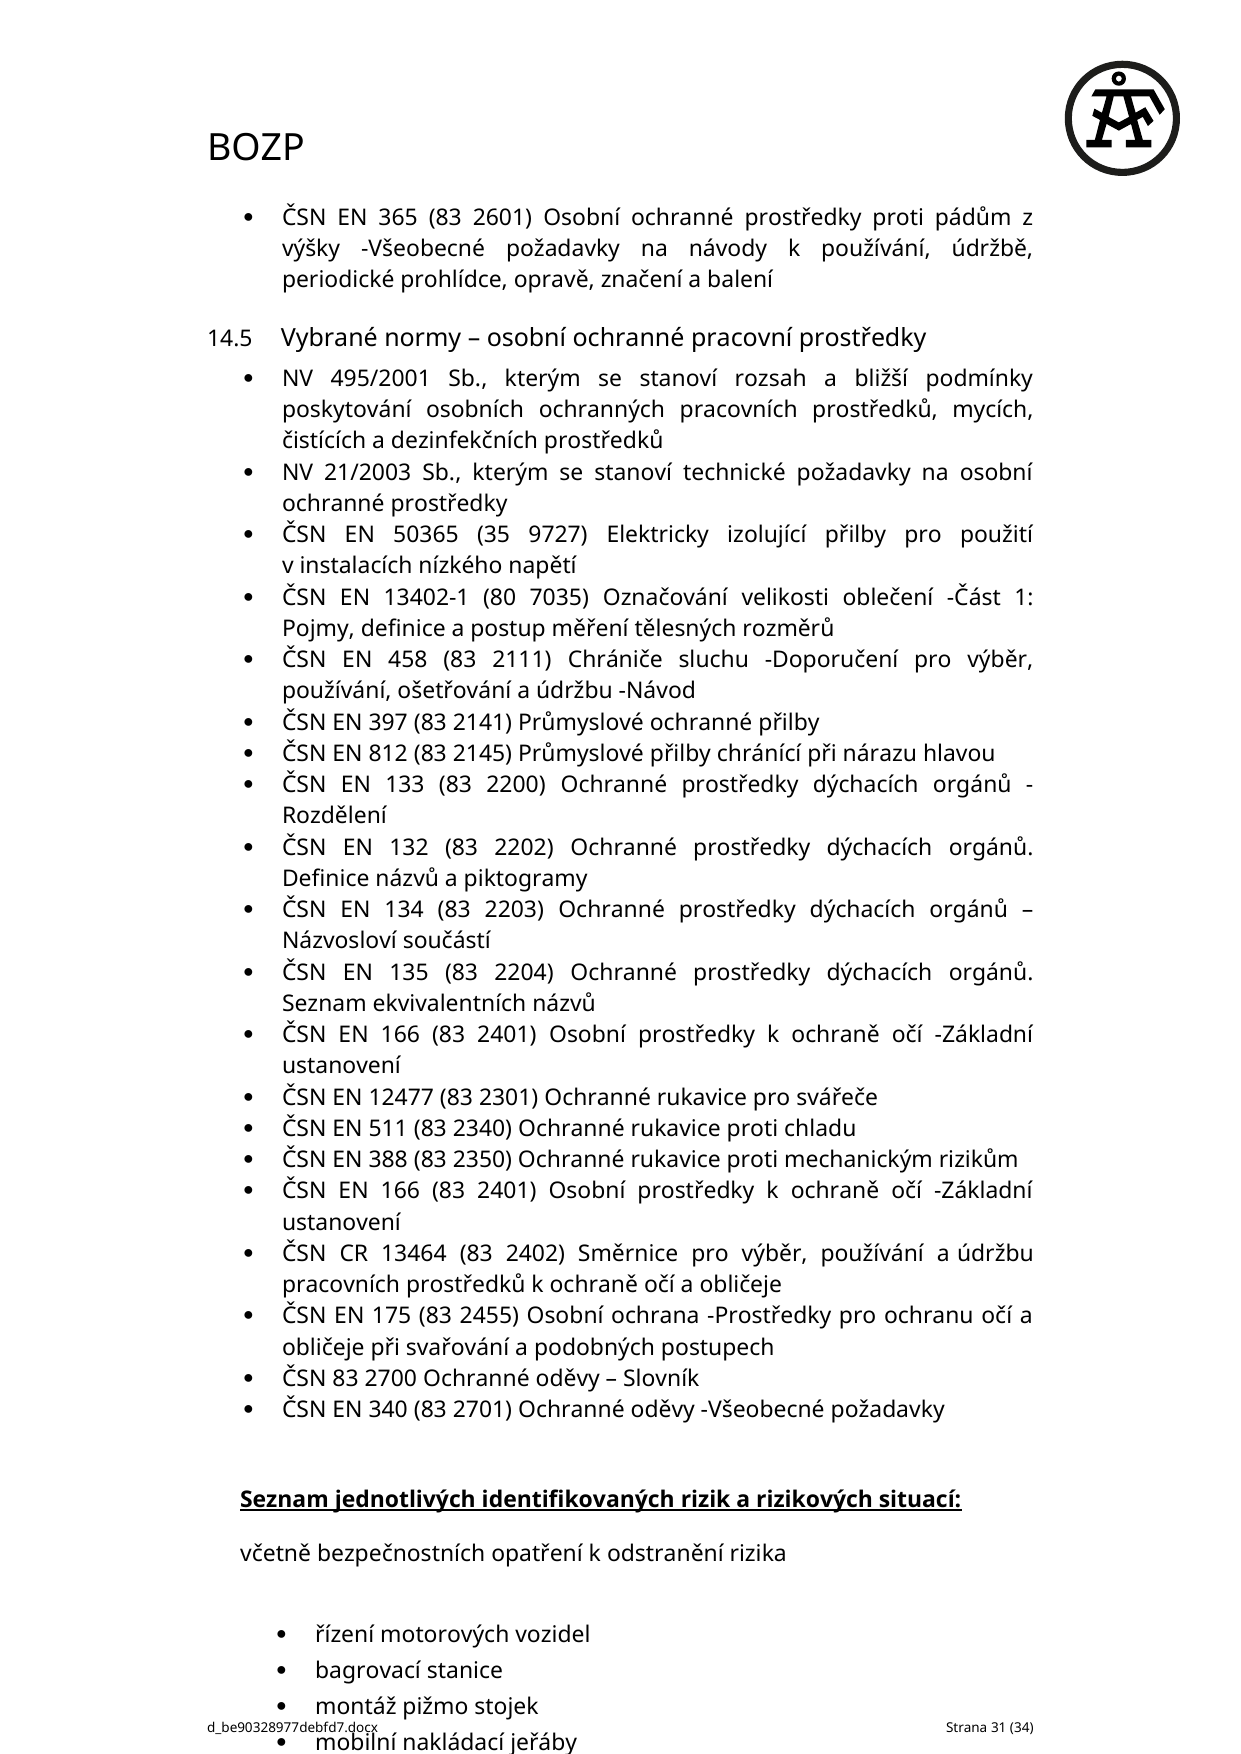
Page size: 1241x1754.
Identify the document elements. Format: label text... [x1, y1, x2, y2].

list ČSN EN 340 (83 2701) Ochranné oděvy -Všeobecné požadavky [244, 1393, 1034, 1424]
list ČSN EN 134 (83 2203) Ochranné prostředky dýchacích orgánů – Názvosloví součástí [244, 893, 1034, 956]
list ČSN EN 458 (83 2111) Chrániče sluchu -Doporučení pro výběr, používání, ošetřování a údržbu -Návod [244, 643, 1034, 706]
list ČSN EN 13402-1 (80 7035) Označování velikosti oblečení -Část 1: Pojmy, definice a postup měření tělesných rozměrů [244, 581, 1034, 643]
list ČSN EN 812 (83 2145) Průmyslové přilby chránící při nárazu hlavou [244, 737, 1034, 768]
subtitle Vybrané normy – osobní ochranné pracovní prostředky [207, 319, 969, 353]
list ČSN EN 12477 (83 2301) Ochranné rukavice pro svářeče [244, 1081, 1034, 1112]
list ČSN EN 388 (83 2350) Ochranné rukavice proti mechanickým rizikům [244, 1143, 1034, 1174]
list ČSN EN 397 (83 2141) Průmyslové ochranné přilby [244, 706, 1034, 737]
list NV 495/2001 Sb., kterým se stanoví rozsah a bližší podmínky poskytování osobních ochranných pracovních prostředků, mycích, čistících a dezinfekčních prostředků [244, 362, 1034, 456]
list ČSN EN 133 (83 2200) Ochranné prostředky dýchacích orgánů -Rozdělení [244, 768, 1034, 831]
list ČSN EN 166 (83 2401) Osobní prostředky k ochraně očí -Základní ustanovení [244, 1174, 1034, 1237]
list ČSN 83 2700 Ochranné oděvy – Slovník [244, 1362, 1034, 1393]
list ČSN EN 132 (83 2202) Ochranné prostředky dýchacích orgánů. Definice názvů a piktogramy [244, 831, 1034, 893]
list ČSN EN 175 (83 2455) Osobní ochrana -Prostředky pro ochranu očí a obličeje při svařování a podobných postupech [244, 1299, 1034, 1362]
list ČSN EN 135 (83 2204) Ochranné prostředky dýchacích orgánů. Seznam ekvivalentních názvů [244, 956, 1034, 1018]
list ČSN EN 50365 (35 9727) Elektricky izolující přilby pro použití v instalacích nízkého napětí [244, 518, 1034, 581]
list ČSN CR 13464 (83 2402) Směrnice pro výběr, používání a údržbu pracovních prostředků k ochraně očí a obličeje [244, 1237, 1034, 1299]
list NV 21/2003 Sb., kterým se stanoví technické požadavky na osobní ochranné prostředky [244, 456, 1034, 518]
list ČSN EN 511 (83 2340) Ochranné rukavice proti chladu [244, 1112, 1034, 1143]
list ČSN EN 365 (83 2601) Osobní ochranné prostředky proti pádům z výšky -Všeobecné požadavky na návody k používání, údržbě, periodické prohlídce, opravě, značení a balení [244, 201, 1034, 294]
list ČSN EN 166 (83 2401) Osobní prostředky k ochraně očí -Základní ustanovení [244, 1018, 1034, 1081]
